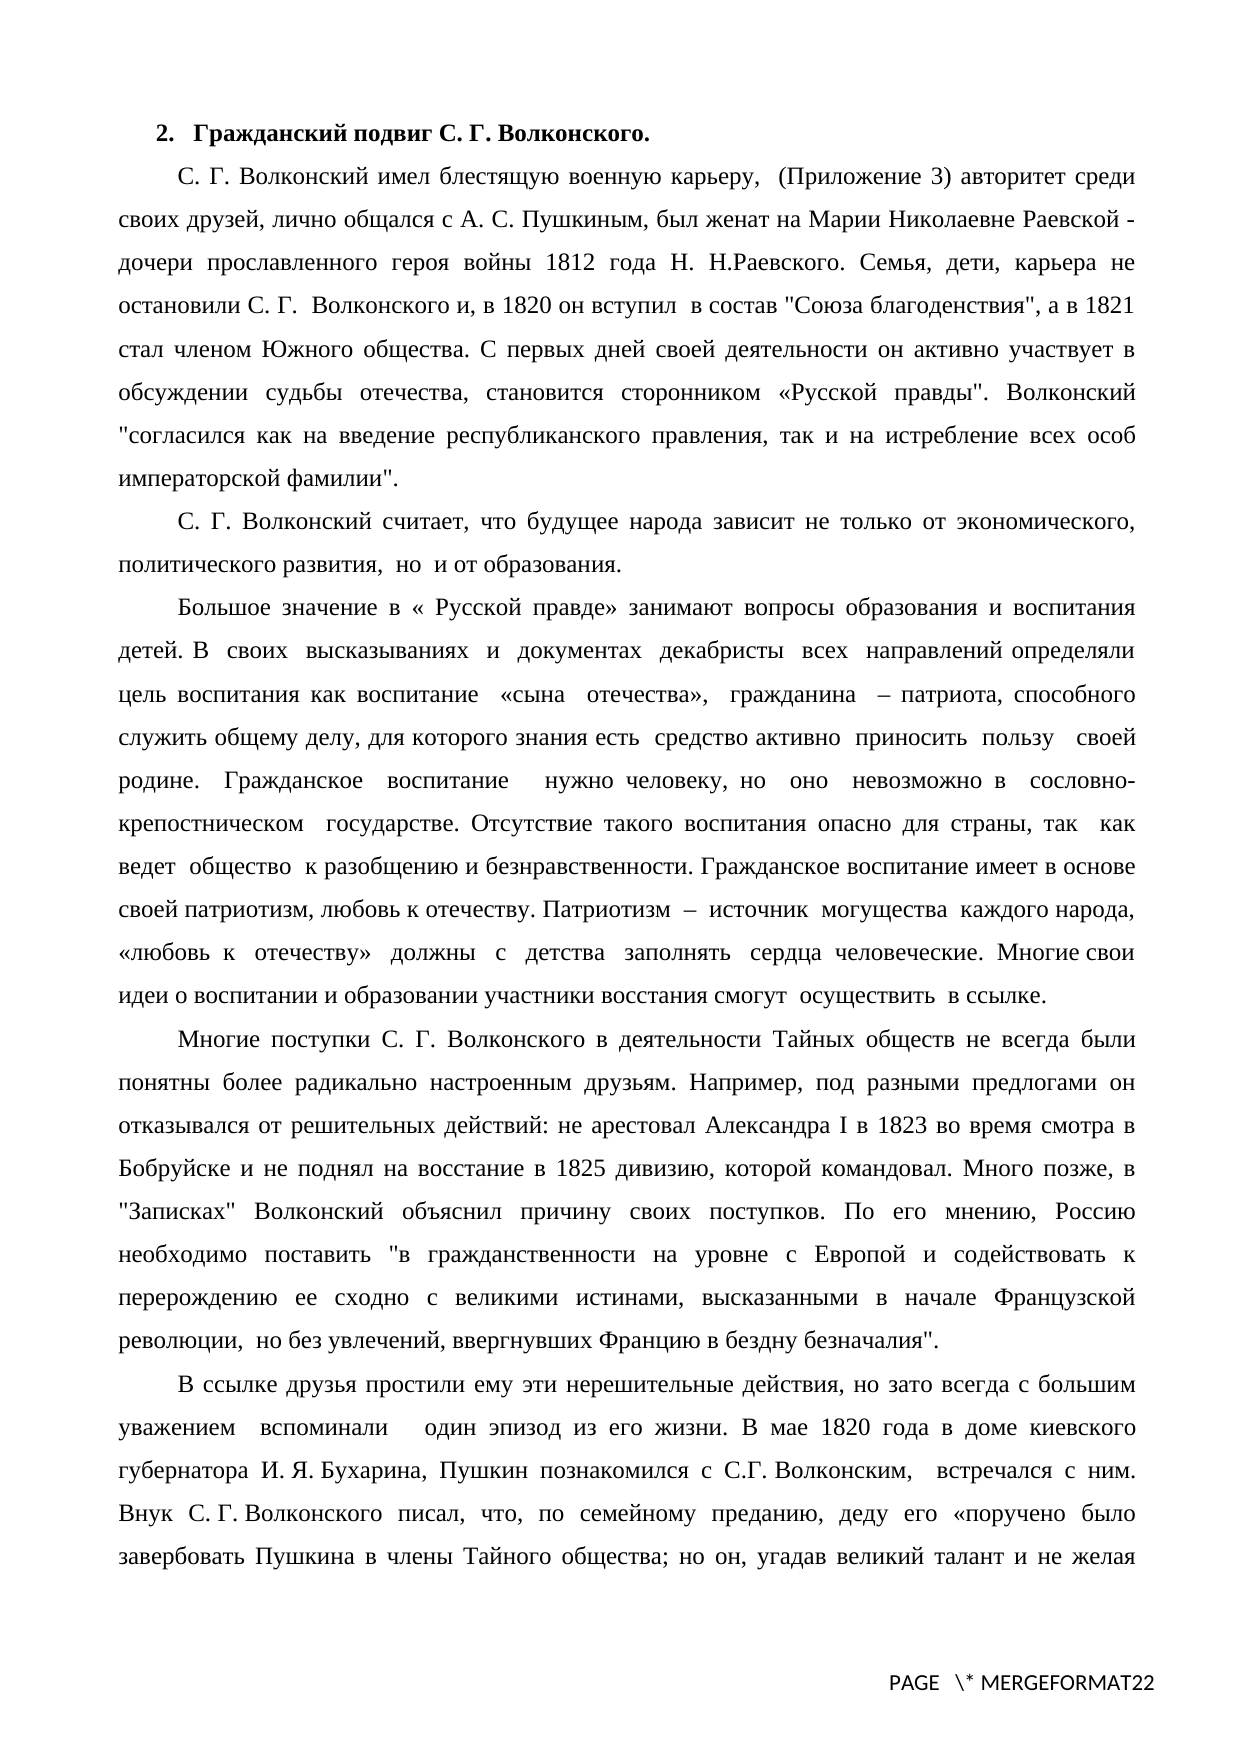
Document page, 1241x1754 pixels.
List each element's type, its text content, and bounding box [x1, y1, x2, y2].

text Большое значение в « Русской правде» занимают вопросы образования и воспитания детей. В своих высказываниях и документах декабристы всех направлений определяли цель воспитания как воспитание «сына отечества», гражданина – патриота, способного служить общему делу, для которого знания есть средство активно приносить пользу своей родине. Гражданское воспитание нужно человеку, но оно невозможно в сословно-крепостническом государстве. Отсутствие такого воспитания опасно для страны, так как ведет общество к разобщению и безнравственности. Гражданское воспитание имеет в основе своей патриотизм, любовь к отечеству. Патриотизм – источник могущества каждого народа, «любовь к отечеству» должны с детства заполнять сердца человеческие. Многие свои идеи о воспитании и образовании участники восстания смогут осуществить в ссылке. [118, 592, 1137, 1009]
text С. Г. Волконский имел блестящую военную карьеру, (Приложение 3) авторитет среди своих друзей, лично общался с А. С. Пушкиным, был женат на Марии Николаевне Раевской - дочери прославленного героя войны 1812 года Н. Н.Раевского. Семья, дети, карьера не остановили С. Г. Волконского и, в 1820 он вступил в состав "Союза благоденствия", а в 1821 стал членом Южного общества. С первых дней своей деятельности он активно участвует в обсуждении судьбы отечества, становится сторонником «Русской правды". Волконский "согласился как на введение республиканского правления, так и на истребление всех особ императорской фамилии". [118, 161, 1137, 492]
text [118, 1369, 1137, 1570]
text Многие поступки С. Г. Волконского в деятельности Тайных обществ не всегда были понятны более радикально настроенным друзьям. Например, под разными предлогами он отказывался от решительных действий: не арестовал Александра I в 1823 во время смотра в Бобруйске и не поднял на восстание в 1825 дивизию, которой командовал. Много позже, в "Записках" Волконский объяснил причину своих поступков. По его мнению, Россию необходимо поставить "в гражданственности на уровне с Европой и содействовать к перерождению ее сходно с великими истинами, высказанными в начале Французской революции, но без увлечений, ввергнувших Францию в бездну безначалия". [118, 1024, 1137, 1354]
list Гражданский подвиг С. Г. Волконского. [156, 118, 1137, 147]
text С. Г. Волконский считает, что будущее народа зависит не только от экономического, политического развития, но и от образования. [118, 506, 1137, 578]
